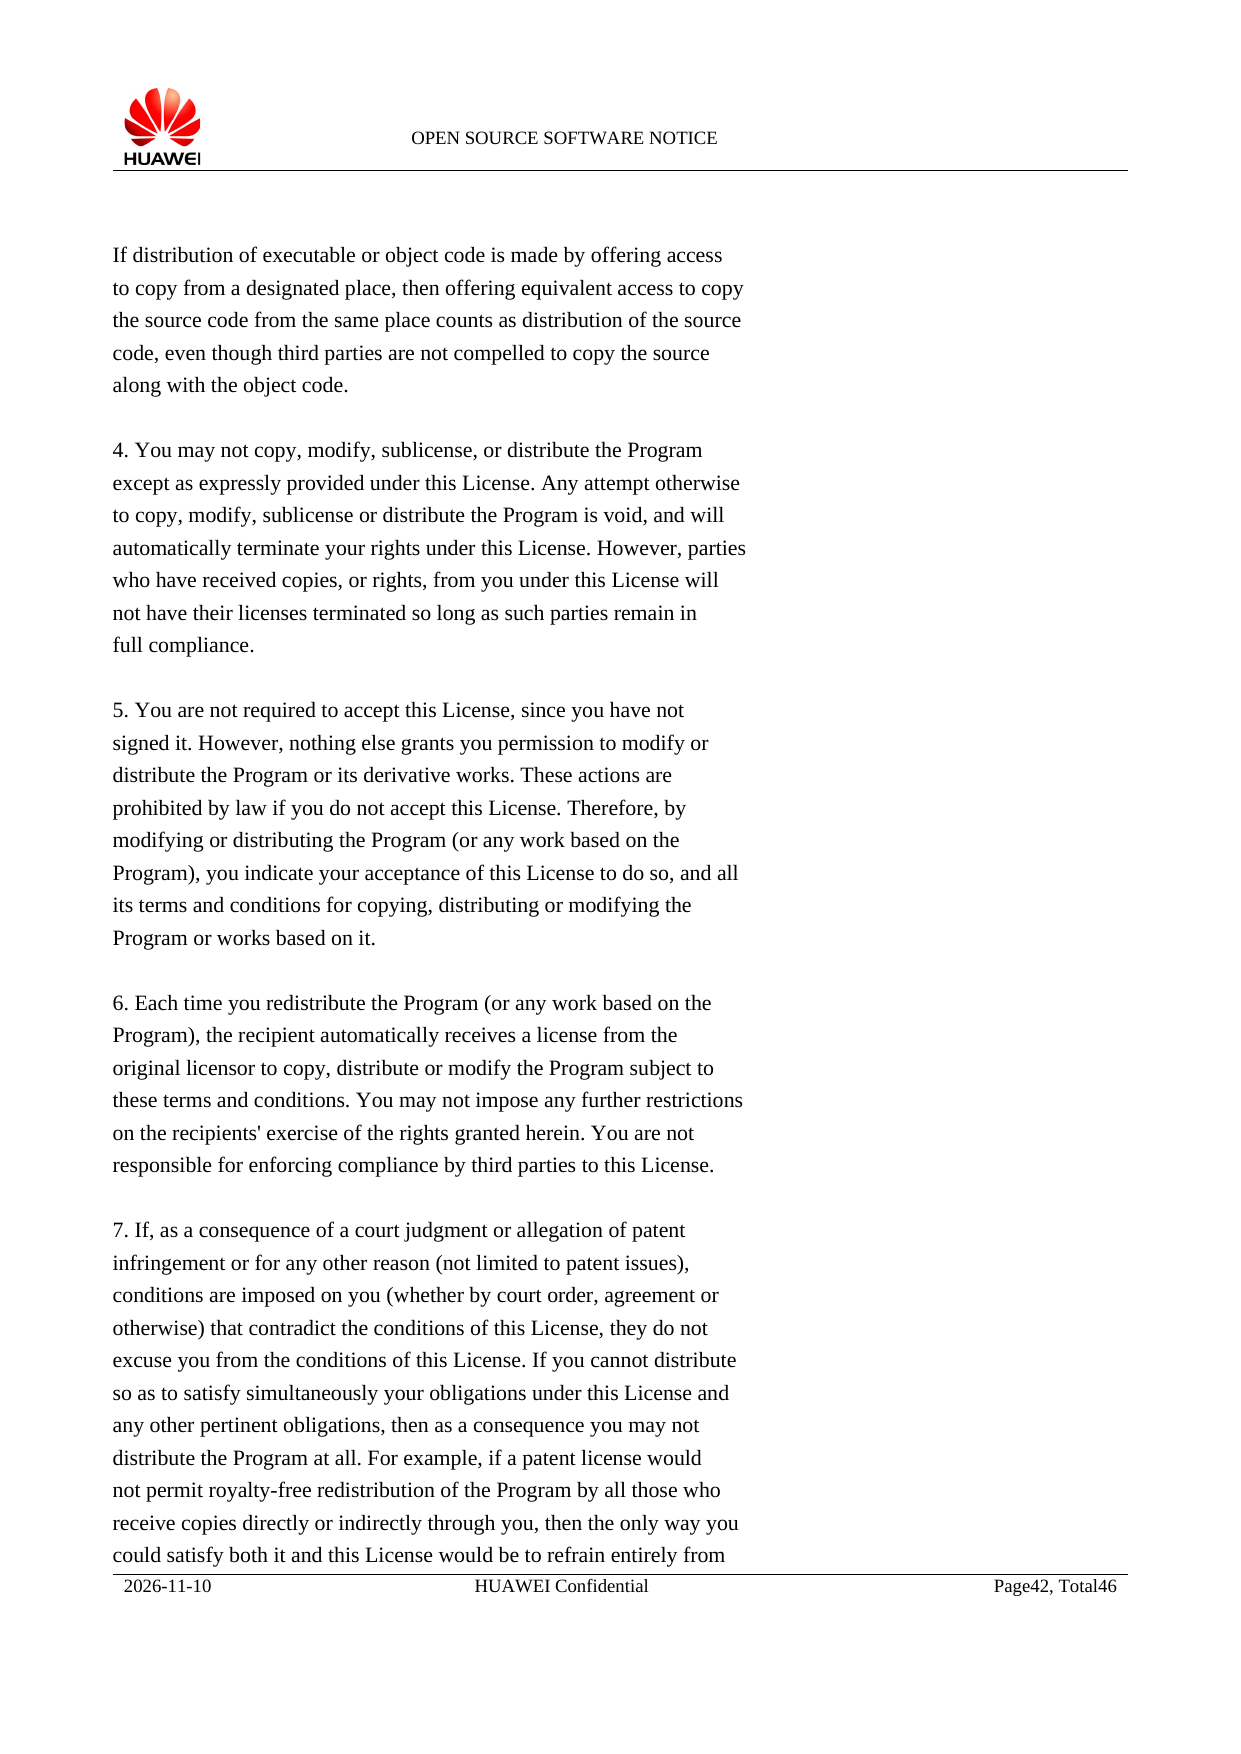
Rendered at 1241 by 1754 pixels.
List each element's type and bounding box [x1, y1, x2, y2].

picture [124, 88, 201, 165]
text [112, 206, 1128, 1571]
